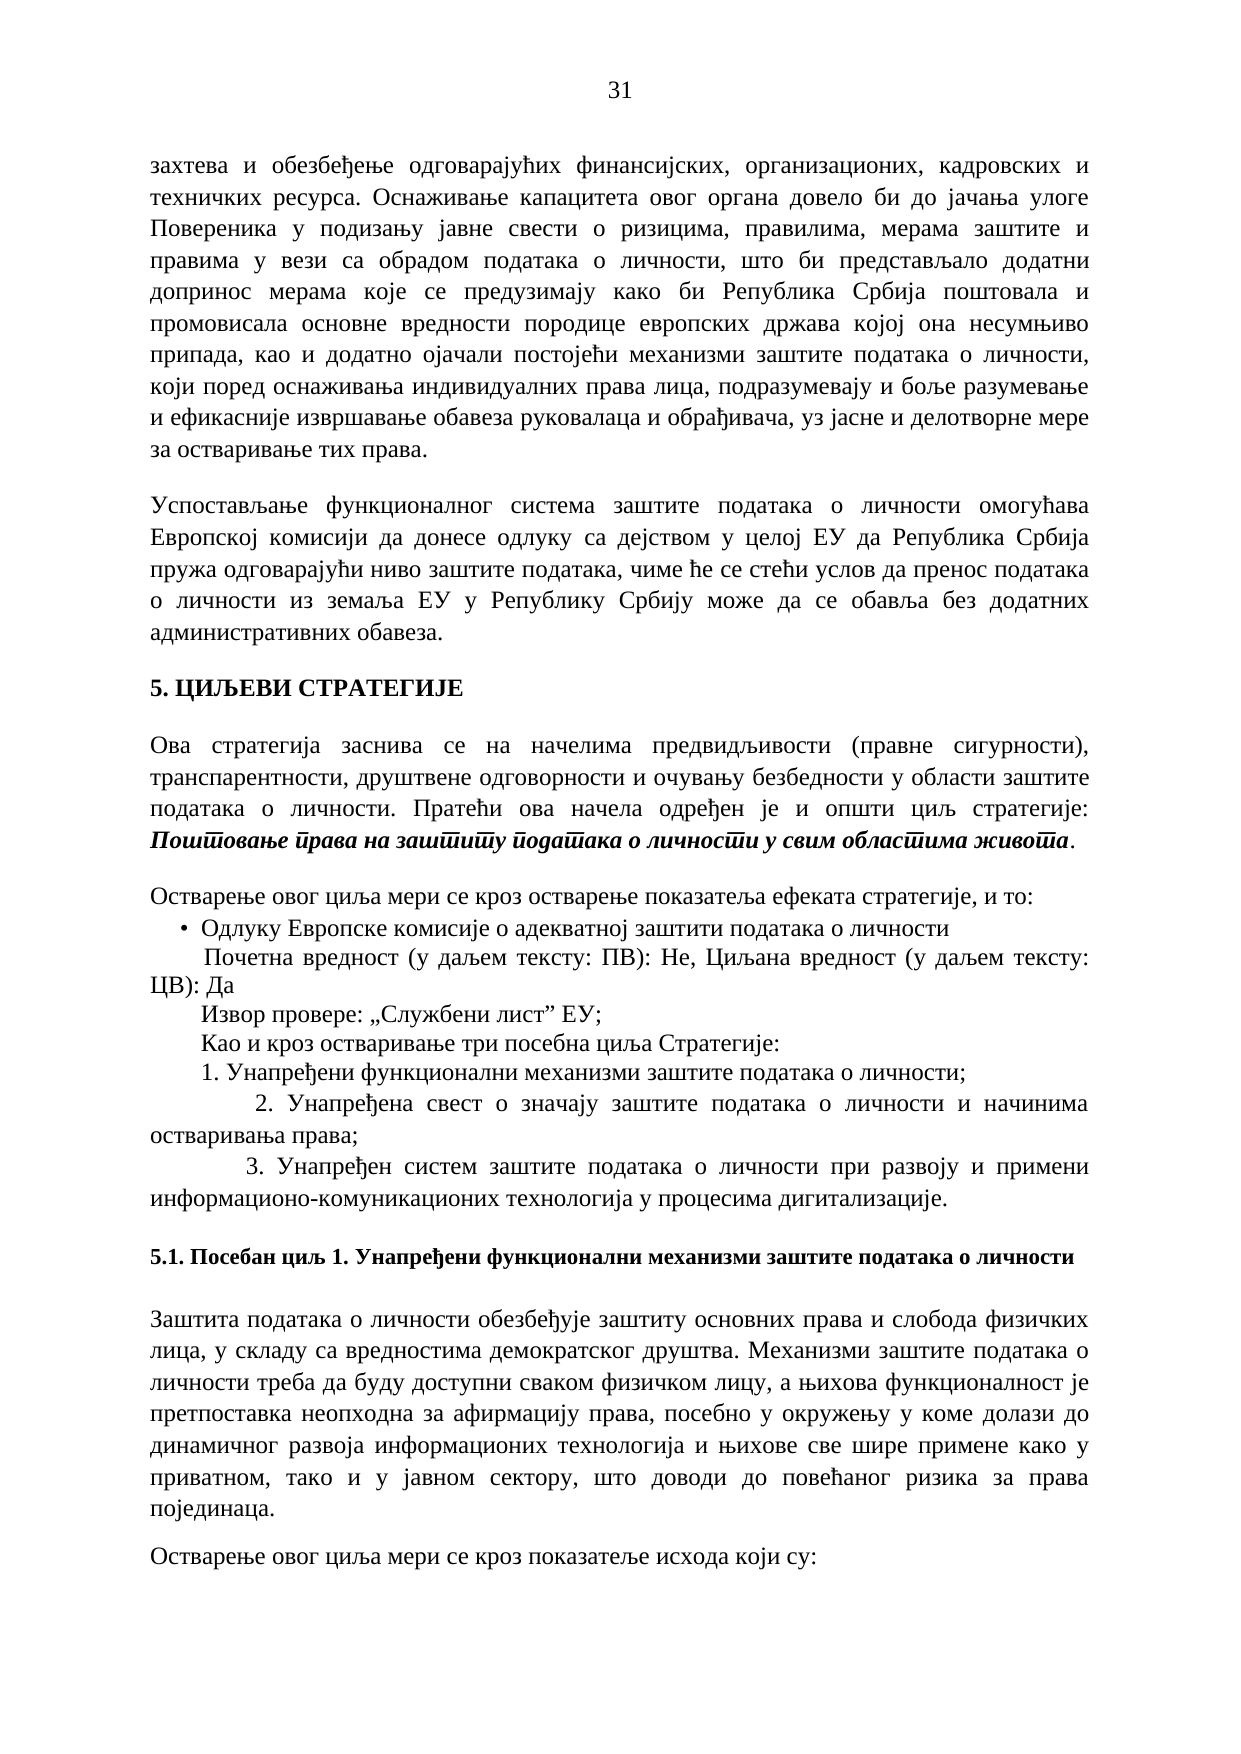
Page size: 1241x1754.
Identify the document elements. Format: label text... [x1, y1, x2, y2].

list 2. Унапређена свест о значају заштите података о личности и начинима остваривања права; [150, 1088, 1090, 1148]
text Остварење овог циља мери се кроз показатеље исхода који су: [150, 1541, 1090, 1570]
list 3. Унапређен систем заштите података о личности при развоју и примени информационо-комуникационих технологија у процесима дигитализације. [150, 1151, 1090, 1212]
text 1. Унапређени функционални механизми заштите података о личности; [150, 1057, 1090, 1085]
text Заштита података о личности обезбеђује заштиту основних права и слобода физичких лица, у складу са вредностима демократског друштва. Механизми заштите података о личности треба да буду доступни сваком физичком лицу, а њихова функционалност је претпоставка неопходна за афирмацију права, посебно у окружењу у коме долази до динамичног развоја информационих технологија и њихове све шире примене како у приватном, тако и у јавном сектору, што доводи до повећаног ризика за права појединаца. [150, 1304, 1090, 1522]
text Остварење овог циља мери се кроз остварење показатеља ефеката стратегије, и то: [150, 881, 1090, 910]
text 5. ЦИЉЕВИ СТРАТЕГИЈЕ [150, 673, 1090, 702]
text Извор провере: „Службени лист” ЕУ; [150, 999, 1090, 1028]
text 5.1. Посебан циљ 1. Унапређени функционални механизми заштите података о личности [150, 1243, 1090, 1270]
text Као и кроз остваривање три посебна циља Стратегије: [150, 1028, 1090, 1057]
text Ова стратегија заснива се на начелима предвидљивости (правне сигурности), транспарентности, друштвене одговорности и очувању безбедности у области заштите података о личности. Пратећи ова начела одређен је и општи циљ стратегије: Поштовање права на заштиту података о личности у свим областима живота. [150, 730, 1090, 853]
text • Одлуку Европске комисије о адекватној заштити података о личности [150, 913, 1090, 942]
text Успостављање функционалног система заштите података о личности омогућава Европској комисији да донесе одлуку са дејством у целој ЕУ да Република Србија пружа одговарајући ниво заштите података, чиме ће се стећи услов да пренос података о личности из земаља ЕУ у Републику Србију може да се обавља без додатних административних обавеза. [150, 491, 1090, 646]
text Почетна вредност (у даљем тексту: ПВ): Не, Циљана вредност (у даљем тексту: ЦВ): Да [150, 942, 1090, 999]
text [150, 150, 1090, 463]
